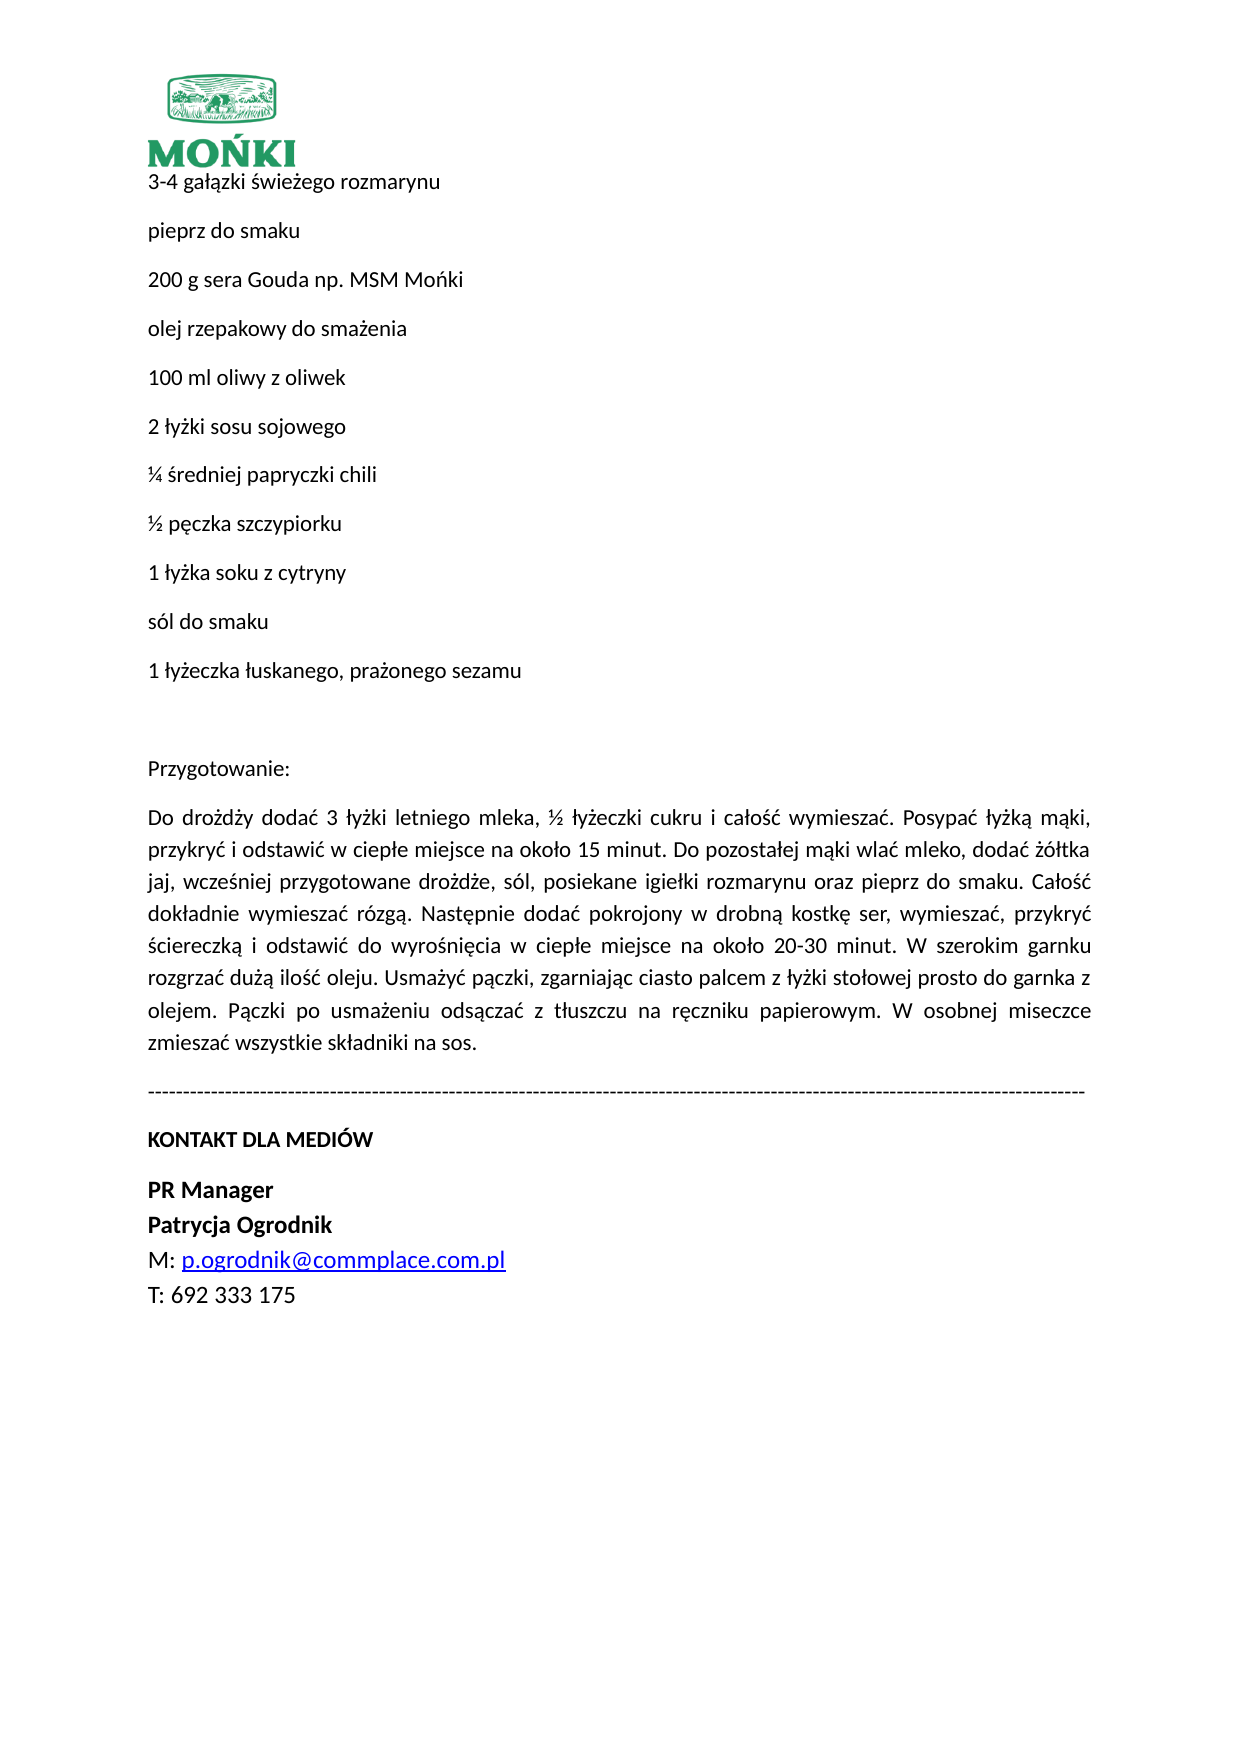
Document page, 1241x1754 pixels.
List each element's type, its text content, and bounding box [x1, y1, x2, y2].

text ½ pęczka szczypiorku [148, 509, 1093, 537]
text 200 g sera Gouda np. MSM Mońki [148, 265, 1093, 293]
text Przygotowanie: [148, 754, 1093, 782]
text sól do smaku [148, 607, 1093, 635]
text Patrycja Ogrodnik [148, 1209, 1093, 1240]
text PR Manager [148, 1174, 1093, 1205]
text olej rzepakowy do smażenia [148, 314, 1093, 342]
text ¼ średniej papryczki chili [148, 461, 1093, 489]
text KONTAKT DLA MEDIÓW [148, 1126, 1093, 1154]
text 100 ml oliwy z oliwek [148, 363, 1093, 391]
text Do drożdży dodać 3 łyżki letniego mleka, ½ łyżeczki cukru i całość wymieszać. Posypać łyżką mąki, przykryć i odstawić w ciepłe miejsce na około 15 minut. Do pozostałej mąki wlać mleko, dodać żółtka jaj, wcześniej przygotowane drożdże, sól, posiekane igiełki rozmarynu oraz pieprz do smaku. Całość dokładnie wymieszać rózgą. Następnie dodać pokrojony w drobną kostkę ser, wymieszać, przykryć ściereczką i odstawić do wyrośnięcia w ciepłe miejsce na około 20-30 minut. W szerokim garnku rozgrzać dużą ilość oleju. Usmażyć pączki, zgarniając ciasto palcem z łyżki stołowej prosto do garnka z olejem. Pączki po usmażeniu odsączać z tłuszczu na ręczniku papierowym. W osobnej miseczce zmieszać wszystkie składniki na sos. [148, 803, 1093, 1056]
text -------------------------------------------------------------------------------------------------------------------------------------- [148, 1077, 1093, 1105]
picture [147, 73, 296, 168]
text T: 692 333 175 [148, 1279, 1093, 1310]
text 2 łyżki sosu sojowego [148, 412, 1093, 440]
text 3-4 gałązki świeżego rozmarynu [148, 167, 1093, 196]
text 1 łyżeczka łuskanego, prażonego sezamu [148, 656, 1093, 684]
text 1 łyżka soku z cytryny [148, 558, 1093, 586]
text M: p.ogrodnik@commplace.com.pl [148, 1244, 1093, 1275]
text pieprz do smaku [148, 216, 1093, 244]
